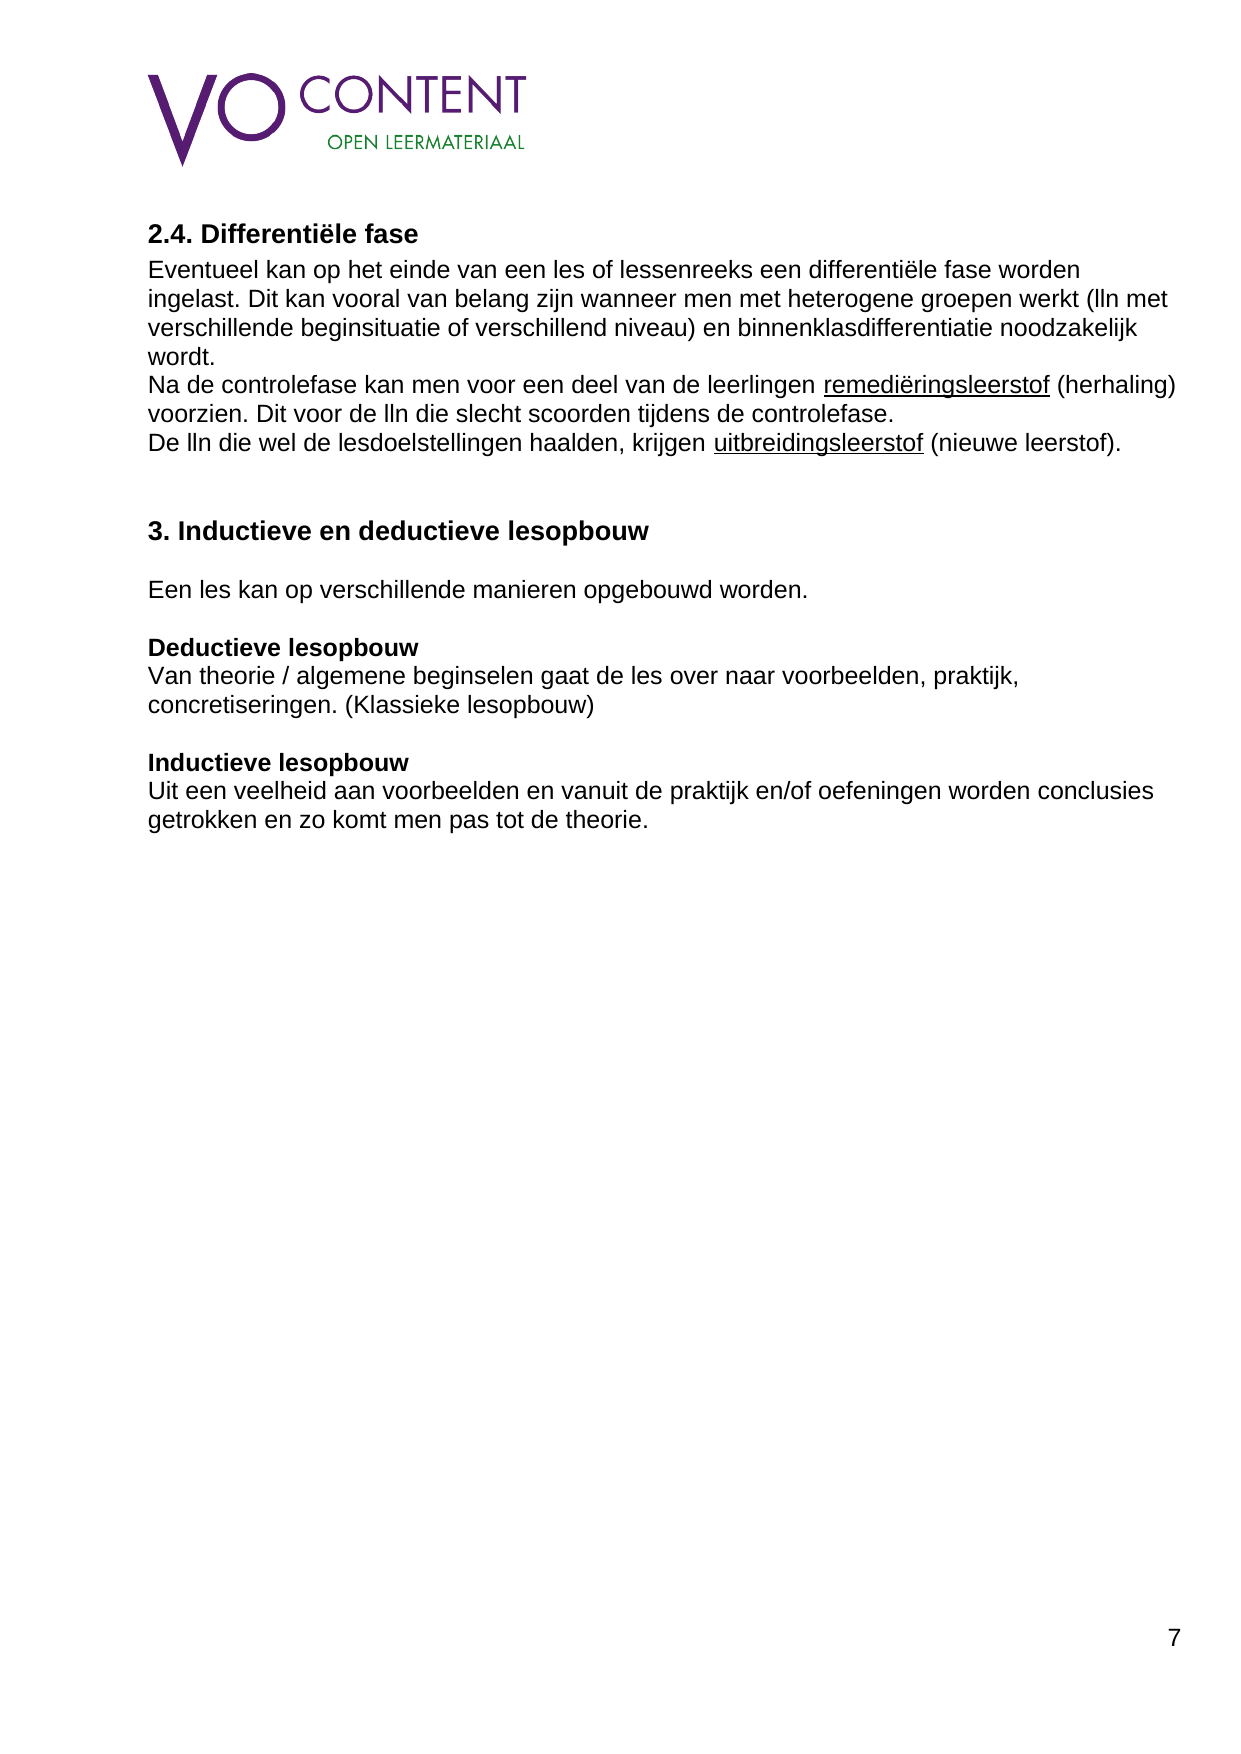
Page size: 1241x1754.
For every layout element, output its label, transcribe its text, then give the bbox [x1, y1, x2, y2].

text Een les kan op verschillende manieren opgebouwd worden. [148, 575, 1181, 604]
text Na de controlefase kan men voor een deel van de leerlingen remediëringsleerstof (herhaling) voorzien. Dit voor de lln die slecht scoorden tijdens de controlefase. [148, 370, 1181, 428]
text De lln die wel de lesdoelstellingen haalden, krijgen uitbreidingsleerstof (nieuwe leerstof). [148, 428, 1181, 457]
text Eventueel kan op het einde van een les of lessenreeks een differentiële fase worden ingelast. Dit kan vooral van belang zijn wanneer men met heterogene groepen werkt (lln met verschillende beginsituatie of verschillend niveau) en binnenklasdifferentiatie noodzakelijk wordt. [148, 255, 1181, 370]
picture [147, 73, 527, 167]
subtitle Inductieve lesopbouw [148, 747, 1181, 776]
subtitle 3. Inductieve en deductieve lesopbouw [148, 514, 1181, 546]
subtitle 2.4. Differentiële fase [148, 218, 1181, 249]
text Van theorie / algemene beginselen gaat de les over naar voorbeelden, praktijk, concretiseringen. (Klassieke lesopbouw) [148, 661, 1181, 719]
subtitle Deductieve lesopbouw [148, 632, 1181, 661]
text Uit een veelheid aan voorbeelden en vanuit de praktijk en/of oefeningen worden conclusies getrokken en zo komt men pas tot de theorie. [148, 776, 1181, 834]
